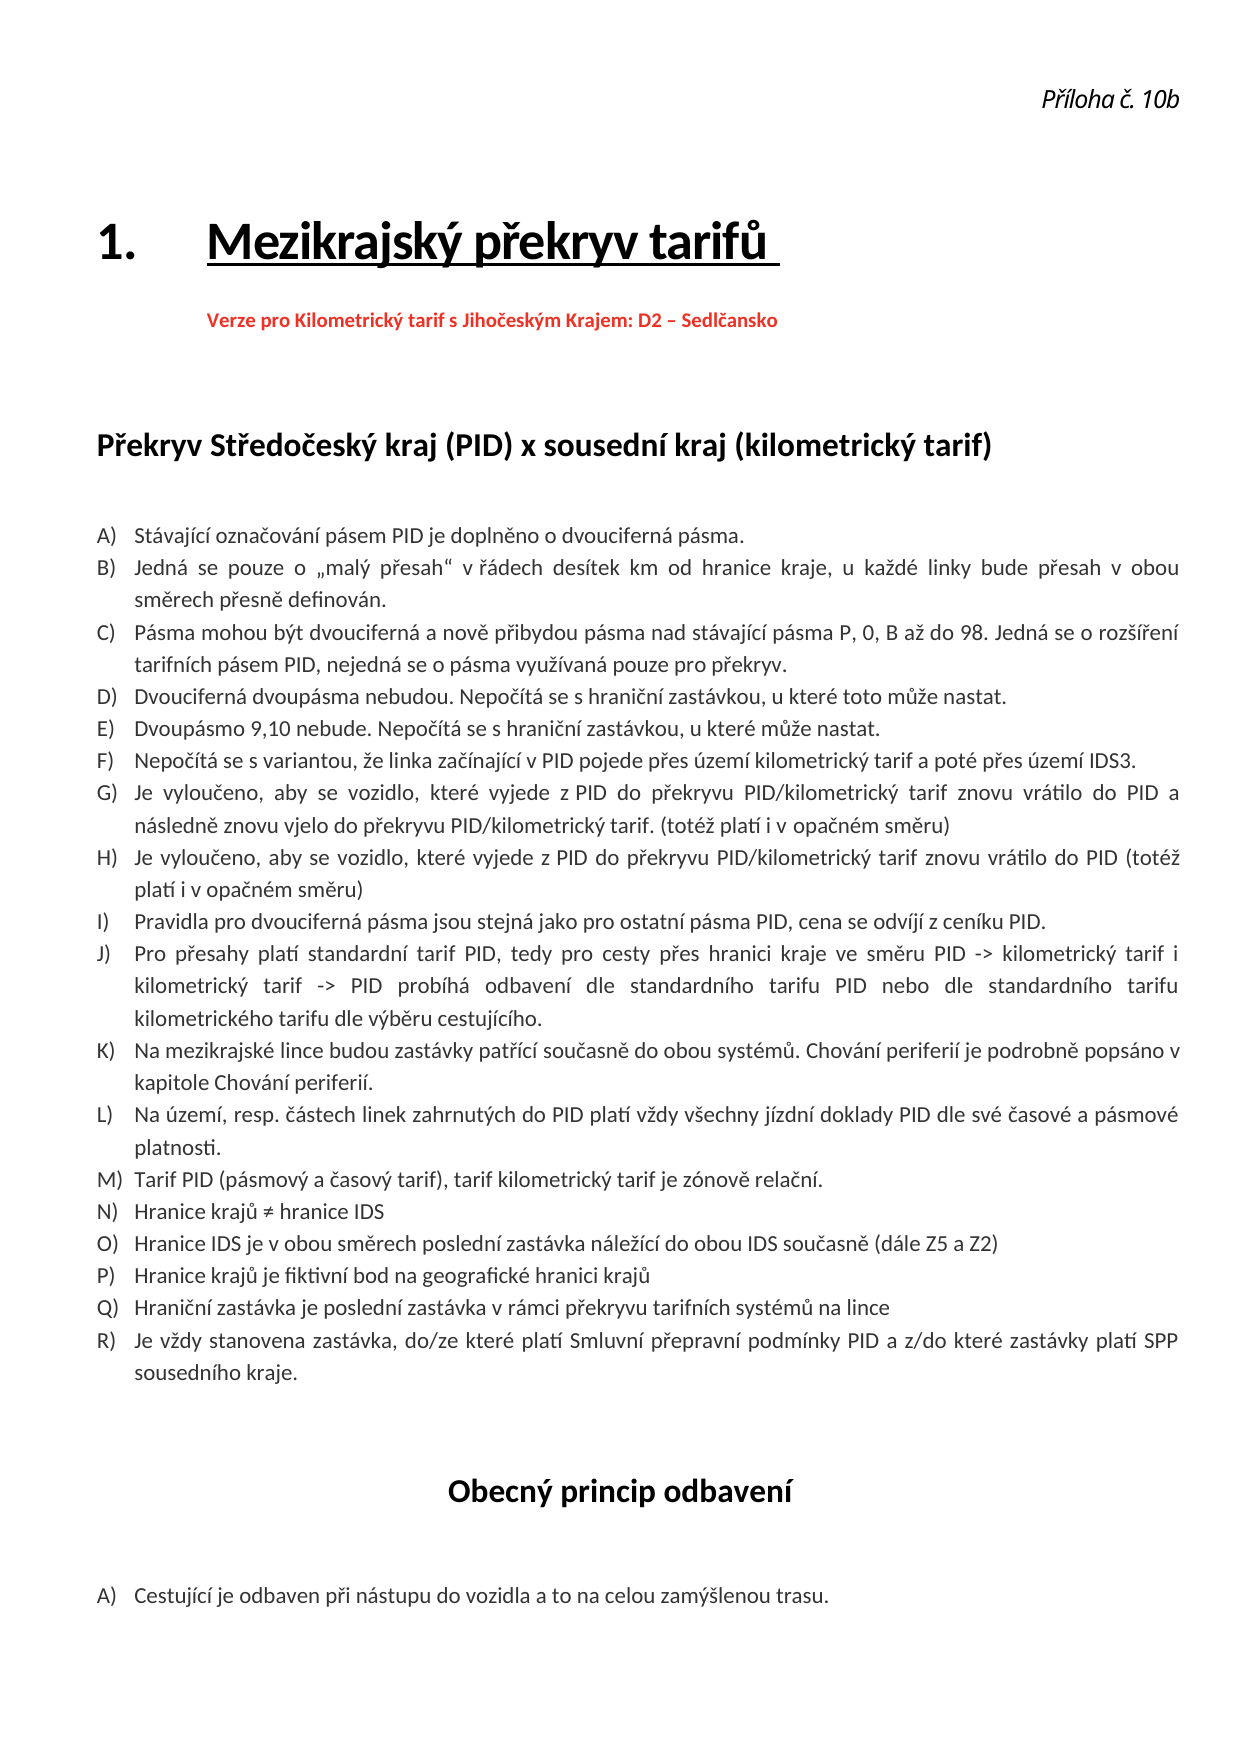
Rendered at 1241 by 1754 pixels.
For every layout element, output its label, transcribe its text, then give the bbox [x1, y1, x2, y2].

list Na území, resp. částech linek zahrnutých do PID platí vždy všechny jízdní doklady PID dle své časové a pásmové platnosti. [97, 1100, 1181, 1161]
list Pro přesahy platí standardní tarif PID, tedy pro cesty přes hranici kraje ve směru PID -> kilometrický tarif i kilometrický tarif -> PID probíhá odbavení dle standardního tarifu PID nebo dle standardního tarifu kilometrického tarifu dle výběru cestujícího. [97, 939, 1181, 1032]
list Dvoupásmo 9,10 nebude. Nepočítá se s hraniční zastávkou, u které může nastat. [97, 714, 1181, 742]
list Je vyloučeno, aby se vozidlo, které vyjede z PID do překryvu PID/kilometrický tarif znovu vrátilo do PID (totéž platí i v opačném směru) [97, 843, 1181, 903]
title Příloha č. 10b [59, 81, 1181, 116]
list Hraniční zastávka je poslední zastávka v rámci překryvu tarifních systémů na lince [97, 1293, 1181, 1322]
subtitle Překryv Středočeský kraj (PID) x sousední kraj (kilometrický tarif) [97, 424, 1181, 464]
list Na mezikrajské lince budou zastávky patřící současně do obou systémů. Chování periferií je podrobně popsáno v kapitole Chování periferií. [97, 1036, 1181, 1096]
list Stávající označování pásem PID je doplněno o dvouciferná pásma. [97, 521, 1181, 549]
list Jedná se pouze o „malý přesah“ v řádech desítek km od hranice kraje, u každé linky bude přesah v obou směrech přesně definován. [97, 553, 1181, 613]
list Hranice krajů ≠ hranice IDS [97, 1197, 1181, 1225]
title Mezikrajský překryv tarifů [97, 207, 1181, 273]
list Nepočítá se s variantou, že linka začínající v PID pojede přes území kilometrický tarif a poté přes území IDS3. [97, 746, 1181, 774]
list Hranice krajů je fiktivní bod na geografické hranici krajů [97, 1261, 1181, 1289]
text Verze pro Kilometrický tarif s Jihočeským Krajem: D2 – Sedlčansko [133, 307, 1181, 333]
list Hranice IDS je v obou směrech poslední zastávka náležící do obou IDS současně (dále Z5 a Z2) [97, 1229, 1181, 1257]
list Je vyloučeno, aby se vozidlo, které vyjede z PID do překryvu PID/kilometrický tarif znovu vrátilo do PID a následně znovu vjelo do překryvu PID/kilometrický tarif. (totéž platí i v opačném směru) [97, 778, 1181, 839]
list Tarif PID (pásmový a časový tarif), tarif kilometrický tarif je zónově relační. [97, 1165, 1181, 1193]
list Pásma mohou být dvouciferná a nově přibydou pásma nad stávající pásma P, 0, B až do 98. Jedná se o rozšíření tarifních pásem PID, nejedná se o pásma využívaná pouze pro překryv. [97, 618, 1181, 678]
list Je vždy stanovena zastávka, do/ze které platí Smluvní přepravní podmínky PID a z/do které zastávky platí SPP sousedního kraje. [97, 1326, 1181, 1386]
list Cestující je odbaven při nástupu do vozidla a to na celou zamýšlenou trasu. [97, 1581, 1181, 1609]
list Pravidla pro dvouciferná pásma jsou stejná jako pro ostatní pásma PID, cena se odvíjí z ceníku PID. [97, 907, 1181, 935]
list Dvouciferná dvoupásma nebudou. Nepočítá se s hraniční zastávkou, u které toto může nastat. [97, 682, 1181, 710]
text Obecný princip odbavení [59, 1470, 1181, 1510]
